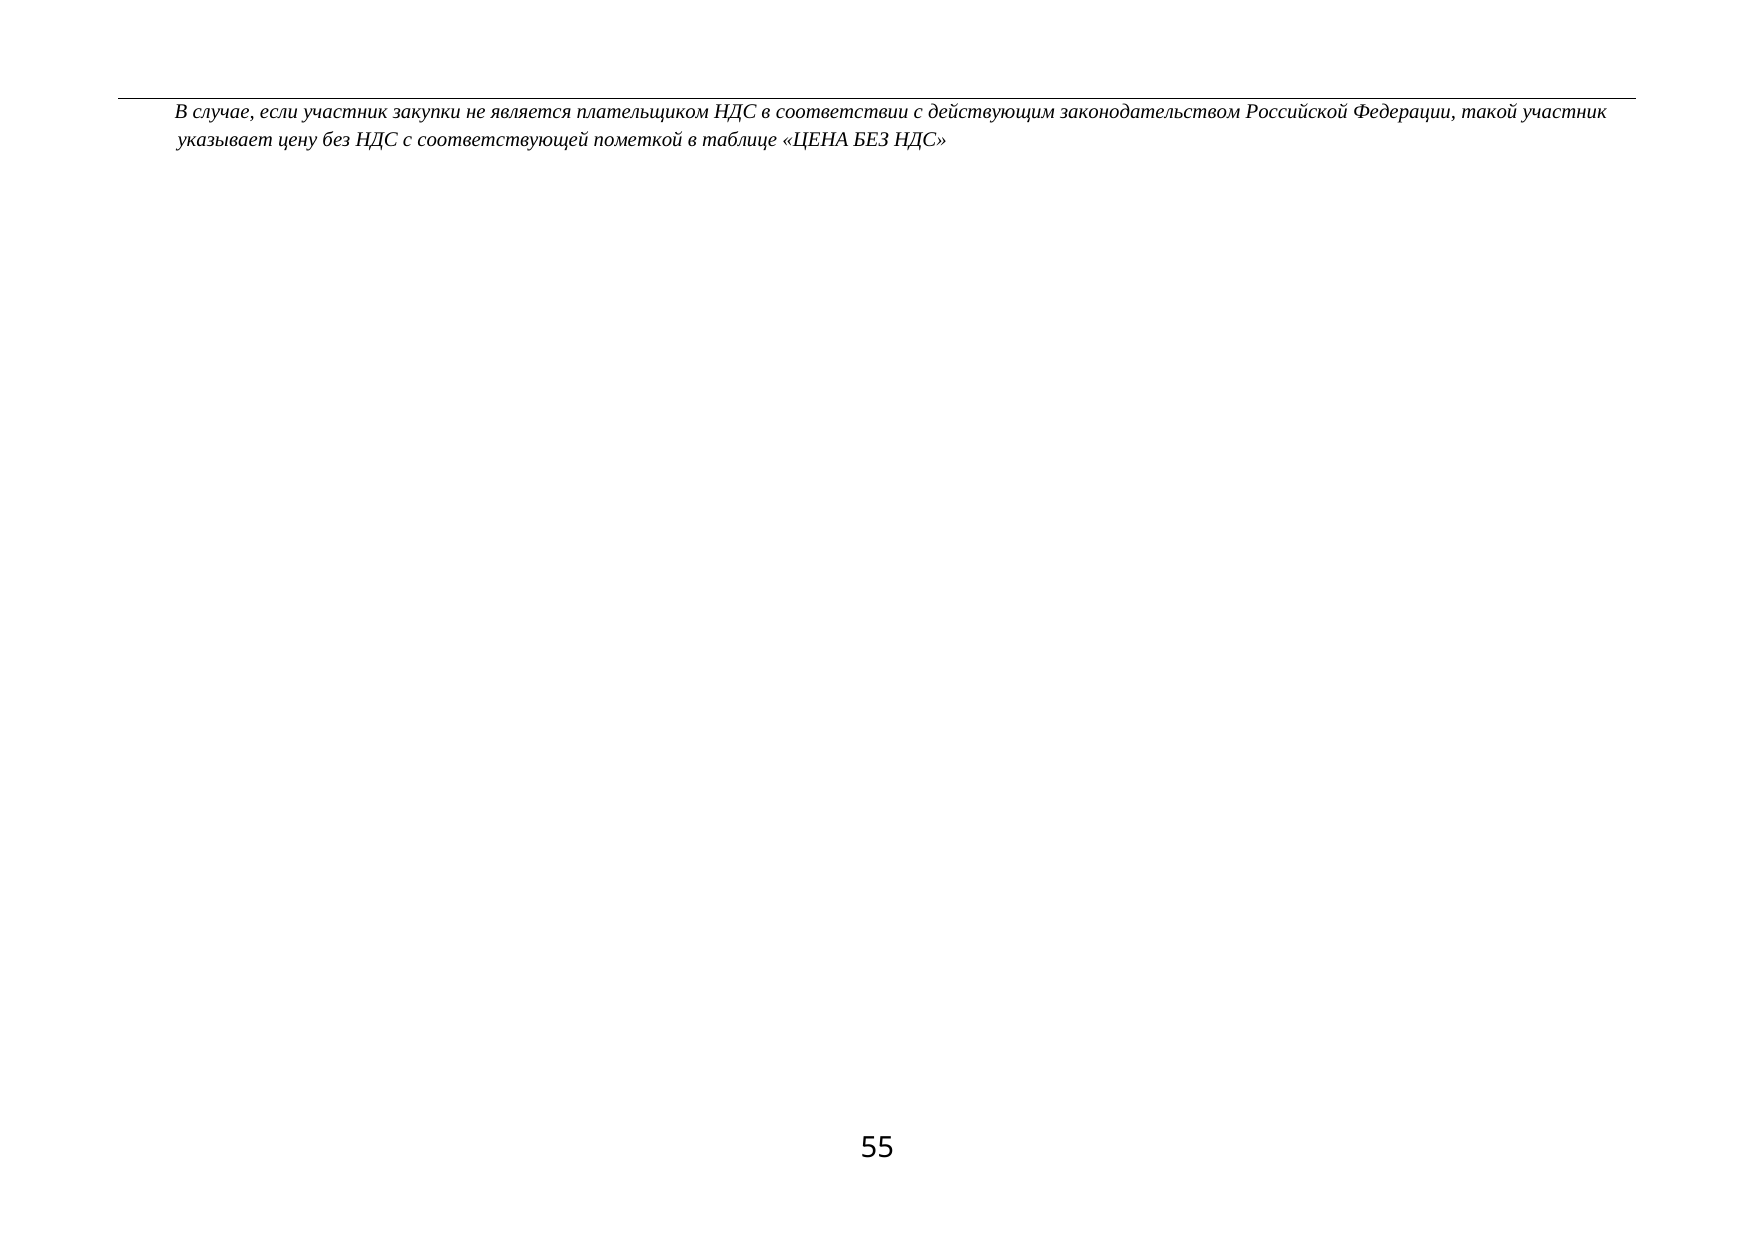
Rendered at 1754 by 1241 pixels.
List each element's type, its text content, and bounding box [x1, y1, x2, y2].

text В случае, если участник закупки не является плательщиком НДС в соответствии с действующим законодательством Российской Федерации, такой участник указывает цену без НДС с соответствующей пометкой в таблице «ЦЕНА БЕЗ НДС» [174, 99, 1636, 151]
